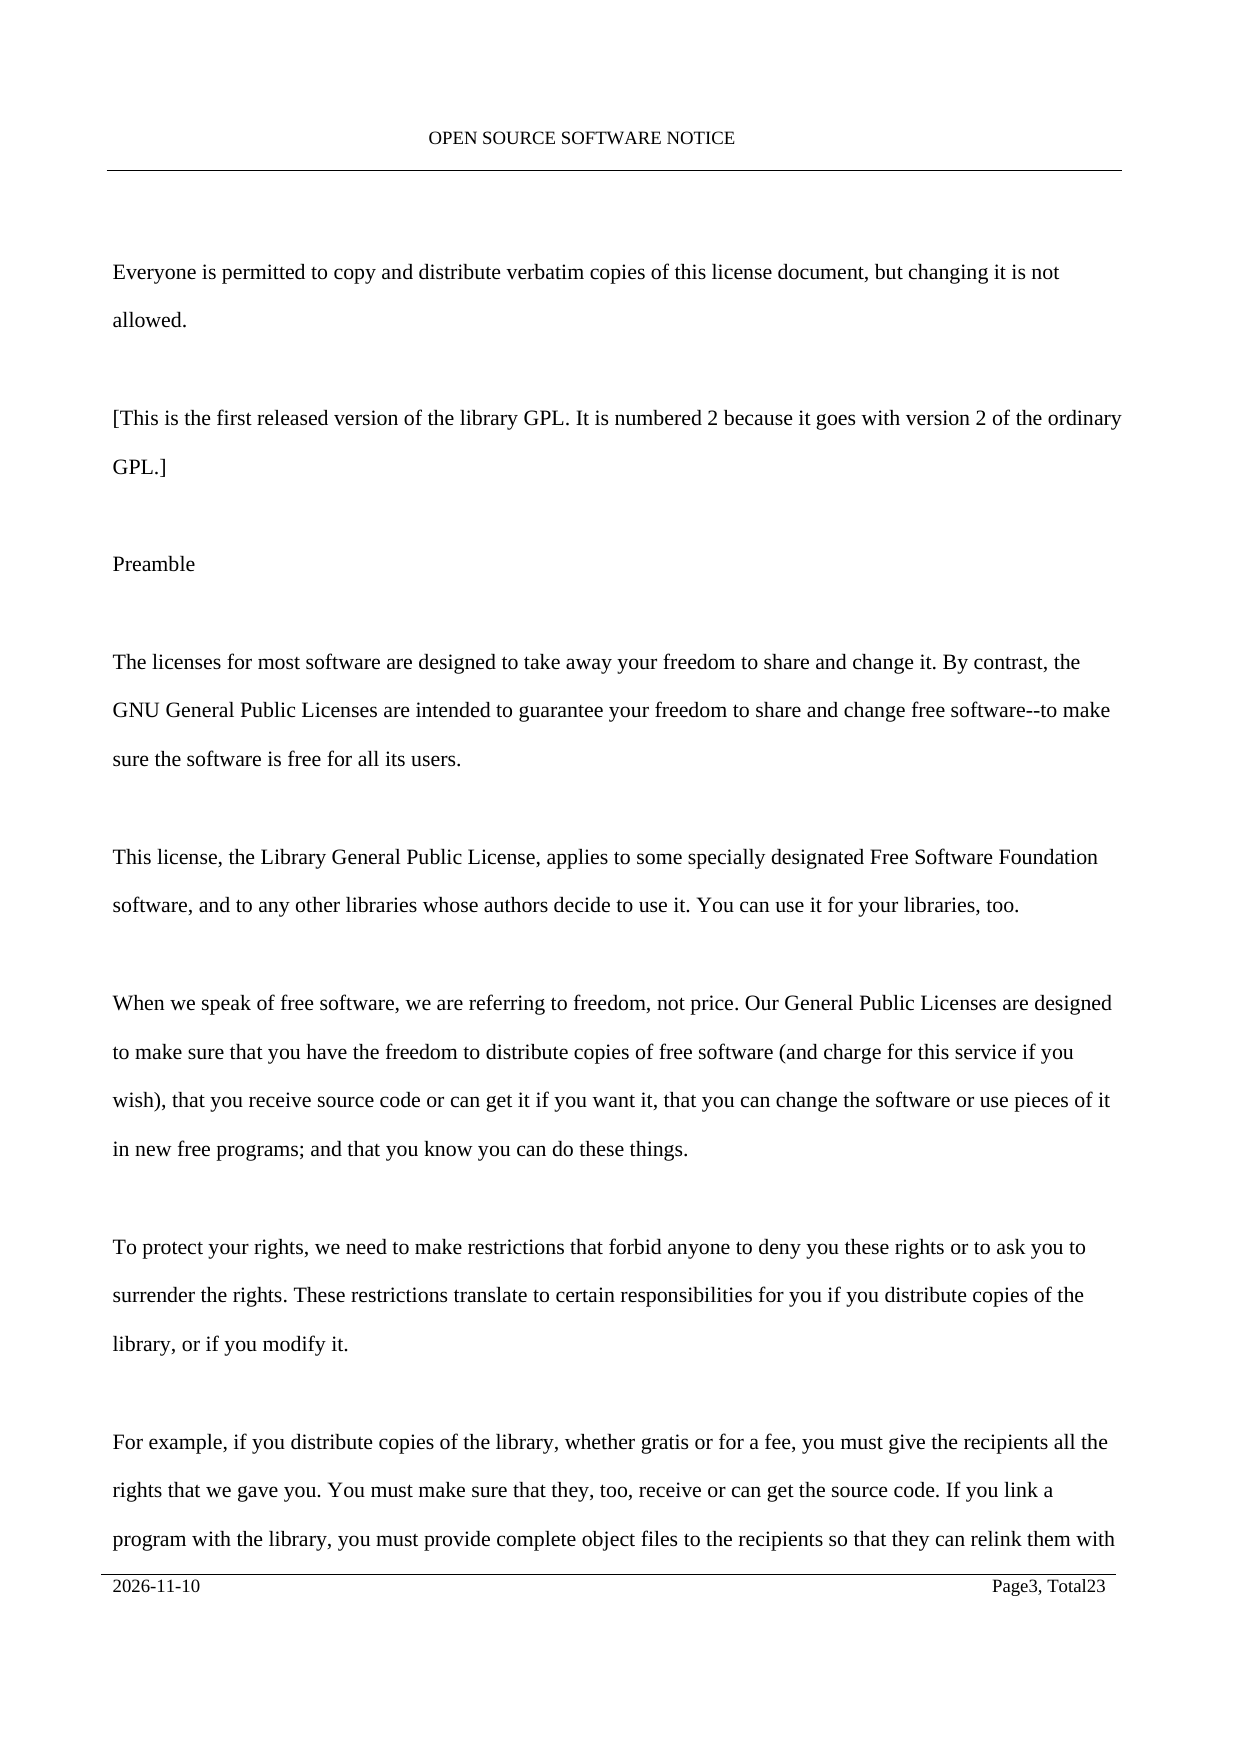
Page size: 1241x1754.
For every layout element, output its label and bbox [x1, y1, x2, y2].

text [112, 206, 1128, 1555]
